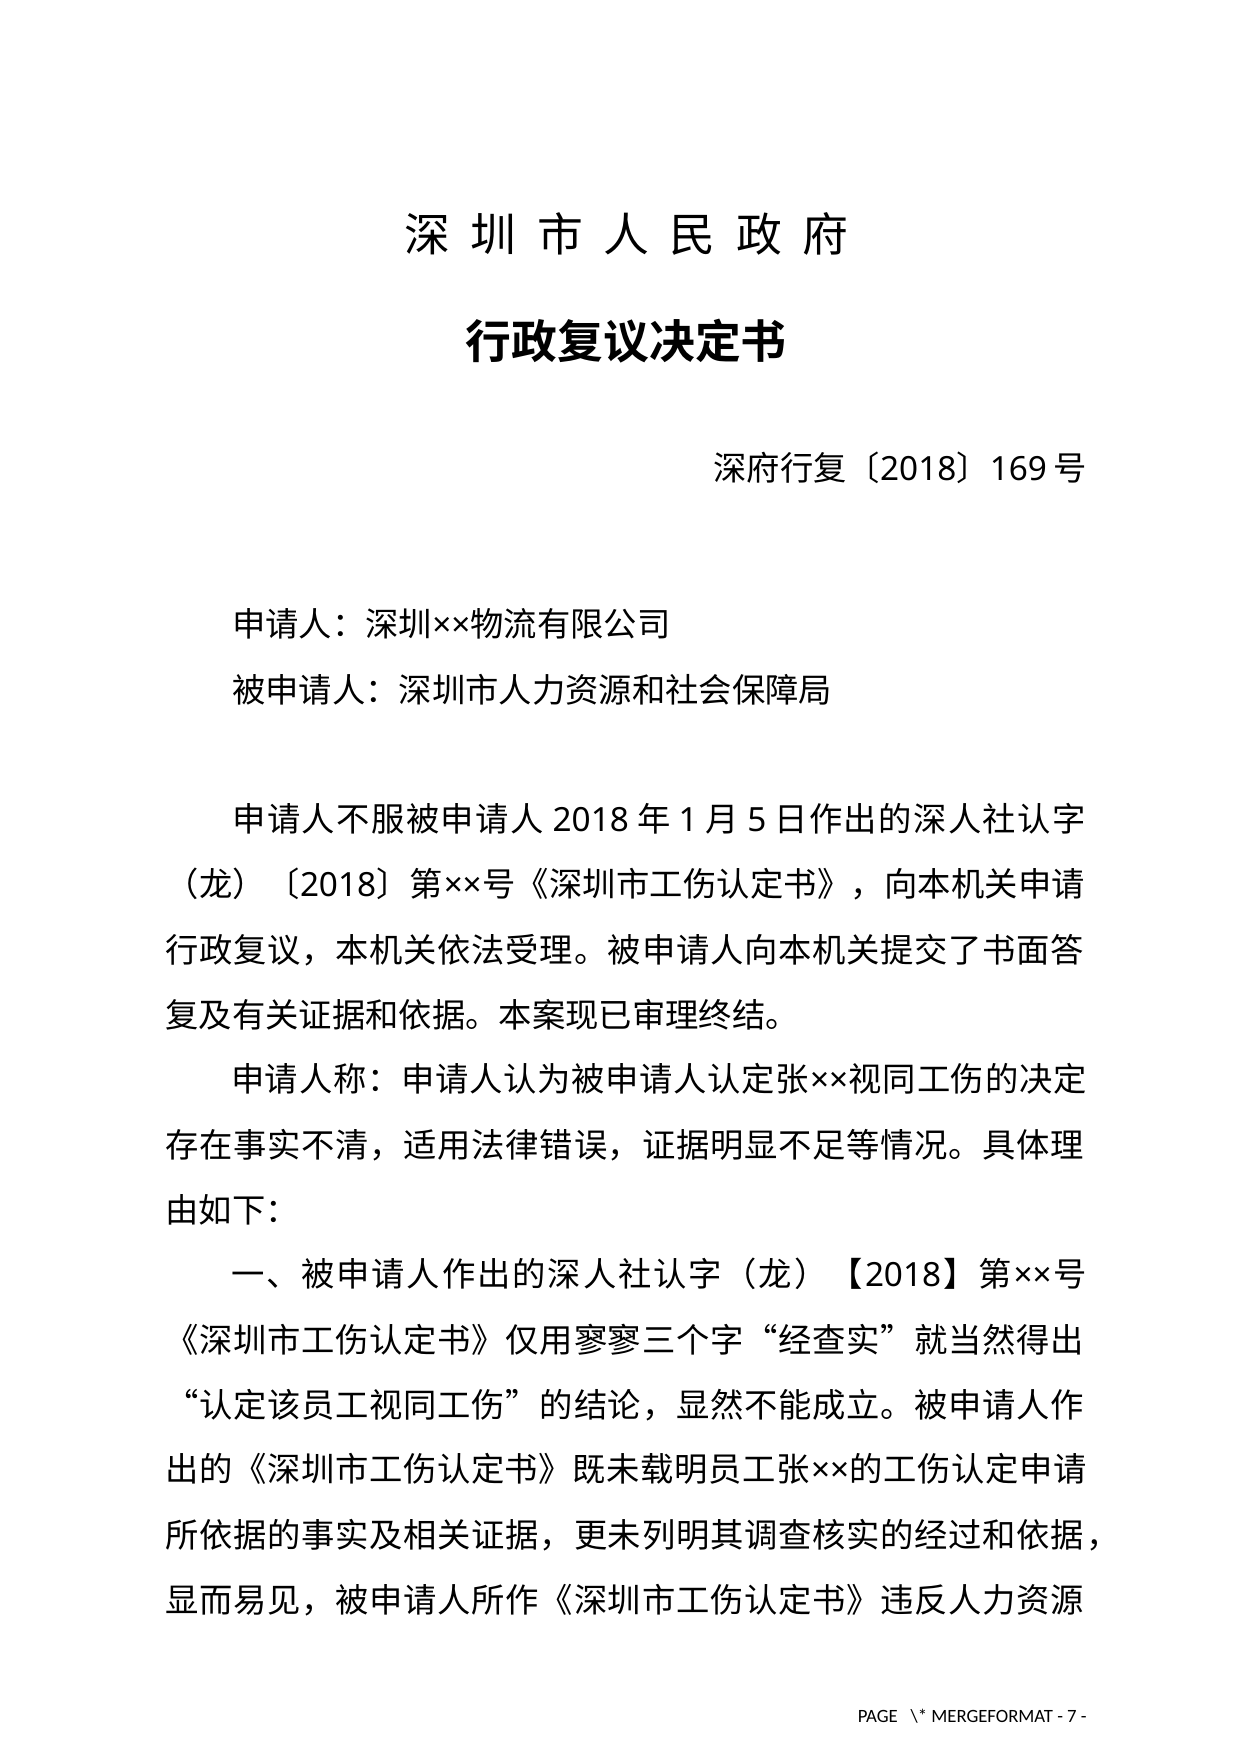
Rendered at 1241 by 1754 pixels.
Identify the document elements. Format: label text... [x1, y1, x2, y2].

text 被申请人：深圳市人力资源和社会保障局 [165, 655, 1087, 720]
text 申请人：深圳××物流有限公司 [165, 590, 1087, 655]
text 深 圳 市 人 民 政 府 [165, 183, 1087, 280]
text 行政复议决定书 [165, 290, 1087, 387]
text 申请人称：申请人认为被申请人认定张××视同工伤的决定存在事实不清，适用法律错误，证据明显不足等情况。具体理由如下： [165, 1045, 1087, 1240]
text 深府行复〔2018〕169号 [165, 434, 1087, 499]
text 申请人不服被申请人2018年1月5日作出的深人社认字（龙）〔2018〕第××号《深圳市工伤认定书》，向本机关申请行政复议，本机关依法受理。被申请人向本机关提交了书面答复及有关证据和依据。本案现已审理终结。 [165, 785, 1087, 1045]
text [165, 1240, 1087, 1630]
